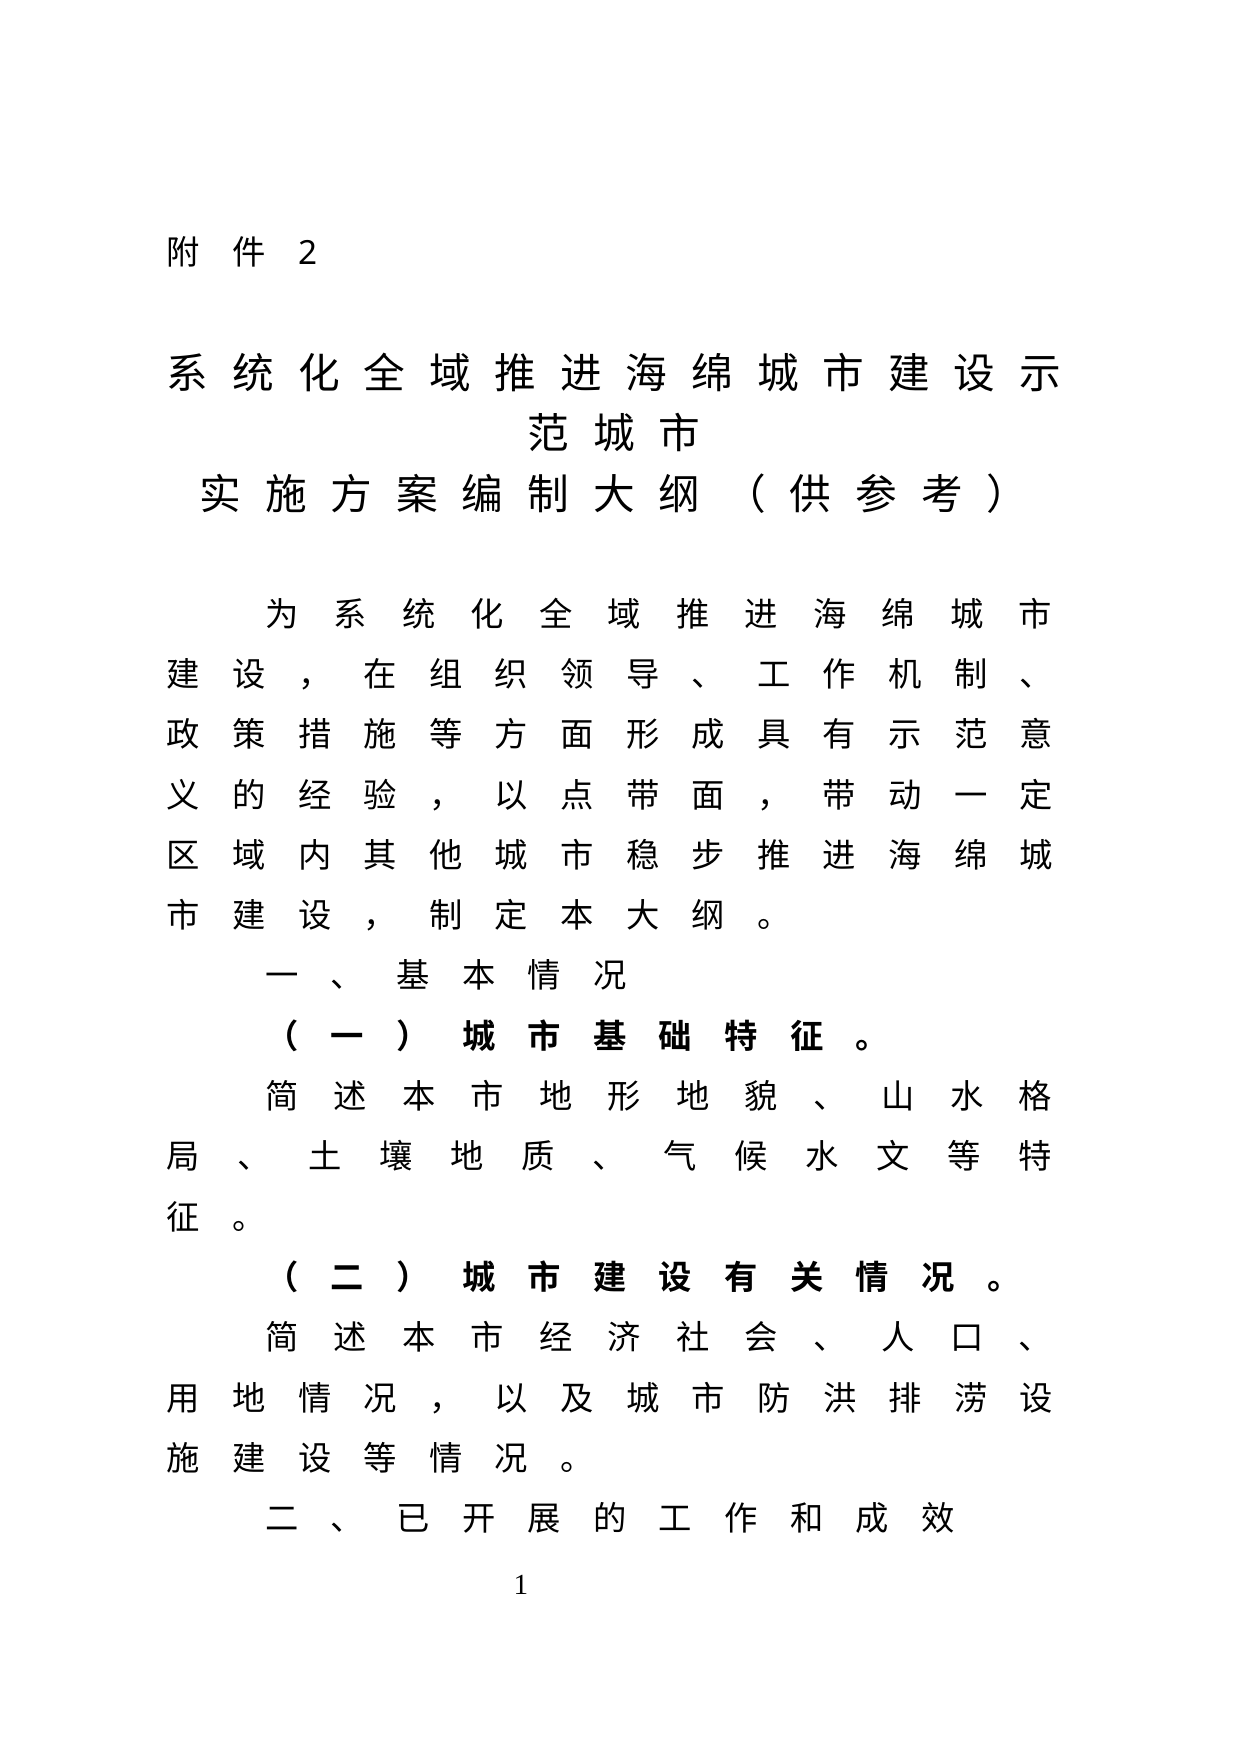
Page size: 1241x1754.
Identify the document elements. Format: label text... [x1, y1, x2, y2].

text 实施方案编制大纲（供参考） [167, 461, 1085, 521]
text 为系统化全域推进海绵城市建设，在组织领导、工作机制、政策措施等方面形成具有示范意义的经验，以点带面，带动一定区域内其他城市稳步推进海绵城市建设，制定本大纲。 [167, 581, 1085, 943]
text （二）城市建设有关情况。 [167, 1245, 1085, 1305]
text 简述本市地形地貌、山水格局、土壤地质、气候水文等特征。 [167, 1064, 1085, 1245]
text 简述本市经济社会、人口、用地情况，以及城市防洪排涝设施建设等情况。 [167, 1305, 1085, 1486]
text 附件2 [167, 219, 1085, 280]
text 一、基本情况 [167, 943, 1085, 1003]
text 系统化全域推进海绵城市建设示范城市 [167, 340, 1085, 461]
text （一）城市基础特征。 [167, 1003, 1085, 1064]
text 二、已开展的工作和成效 [167, 1486, 1085, 1546]
